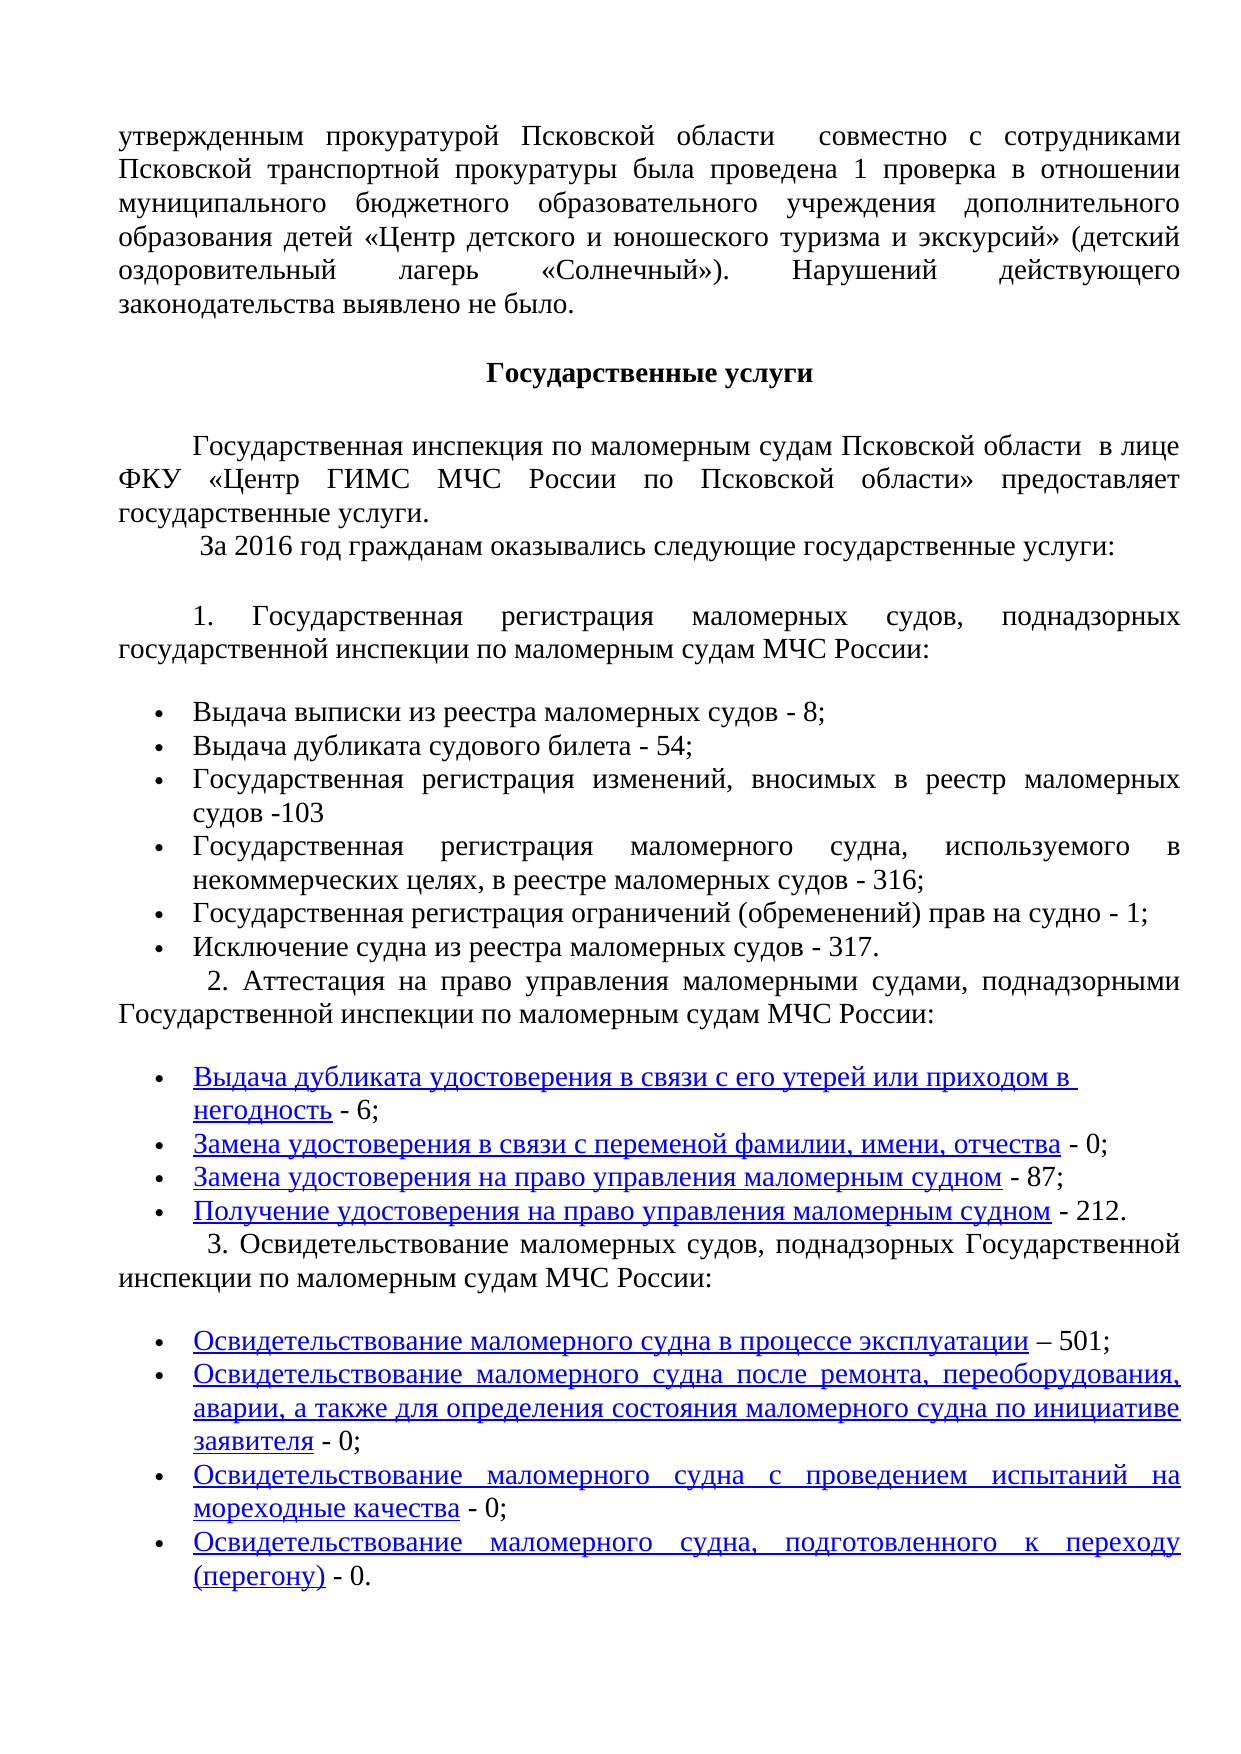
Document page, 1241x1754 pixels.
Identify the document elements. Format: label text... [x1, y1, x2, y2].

list Выдача выписки из реестра маломерных судов - 8; [155, 694, 1181, 728]
list Замена удостоверения на право управления маломерным судном - 87; [156, 1159, 1181, 1193]
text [118, 118, 1181, 319]
list Государственная регистрация маломерного судна, используемого в некоммерческих целях, в реестре маломерных судов - 316; [155, 828, 1181, 896]
text 3. Освидетельствование маломерных судов, поднадзорных Государственной инспекции по маломерным судам МЧС России: [118, 1227, 1181, 1294]
text За 2016 год гражданам оказывались следующие государственные услуги: [118, 528, 1181, 562]
list Государственная регистрация изменений, вносимых в реестр маломерных судов -103 [155, 761, 1181, 828]
text Государственная инспекция по маломерным судам Псковской области в лице ФКУ «Центр ГИМС МЧС России по Псковской области» предоставляет государственные услуги. [118, 428, 1181, 528]
list Выдача дубликата судового билета - 54; [155, 728, 1181, 761]
list Освидетельствование маломерного судна с проведением испытаний на мореходные качества - 0; [156, 1457, 1181, 1524]
list Замена удостоверения в связи с переменой фамилии, имени, отчества - 0; [156, 1126, 1181, 1159]
list Освидетельствование маломерного судна в процессе эксплуатации – 501; [156, 1323, 1181, 1356]
list Выдача дубликата удостоверения в связи с его утерей или приходом в негодность - 6; [156, 1059, 1181, 1126]
list Исключение судна из реестра маломерных судов - 317. [155, 929, 1181, 963]
text 1. Государственная регистрация маломерных судов, поднадзорных государственной инспекции по маломерным судам МЧС России: [118, 598, 1181, 665]
text 2. Аттестация на право управления маломерными судами, поднадзорными Государственной инспекции по маломерным судам МЧС России: [118, 963, 1181, 1030]
list Освидетельствование маломерного судна, подготовленного к переходу (перегону) - 0. [156, 1524, 1181, 1591]
list Государственная регистрация ограничений (обременений) прав на судно - 1; [155, 896, 1181, 929]
list Освидетельствование маломерного судна после ремонта, переоборудования, аварии, а также для определения состояния маломерного судна по инициативе заявителя - 0; [156, 1356, 1181, 1457]
text Государственные услуги [118, 356, 1181, 389]
list Получение удостоверения на право управления маломерным судном - 212. [156, 1193, 1181, 1227]
